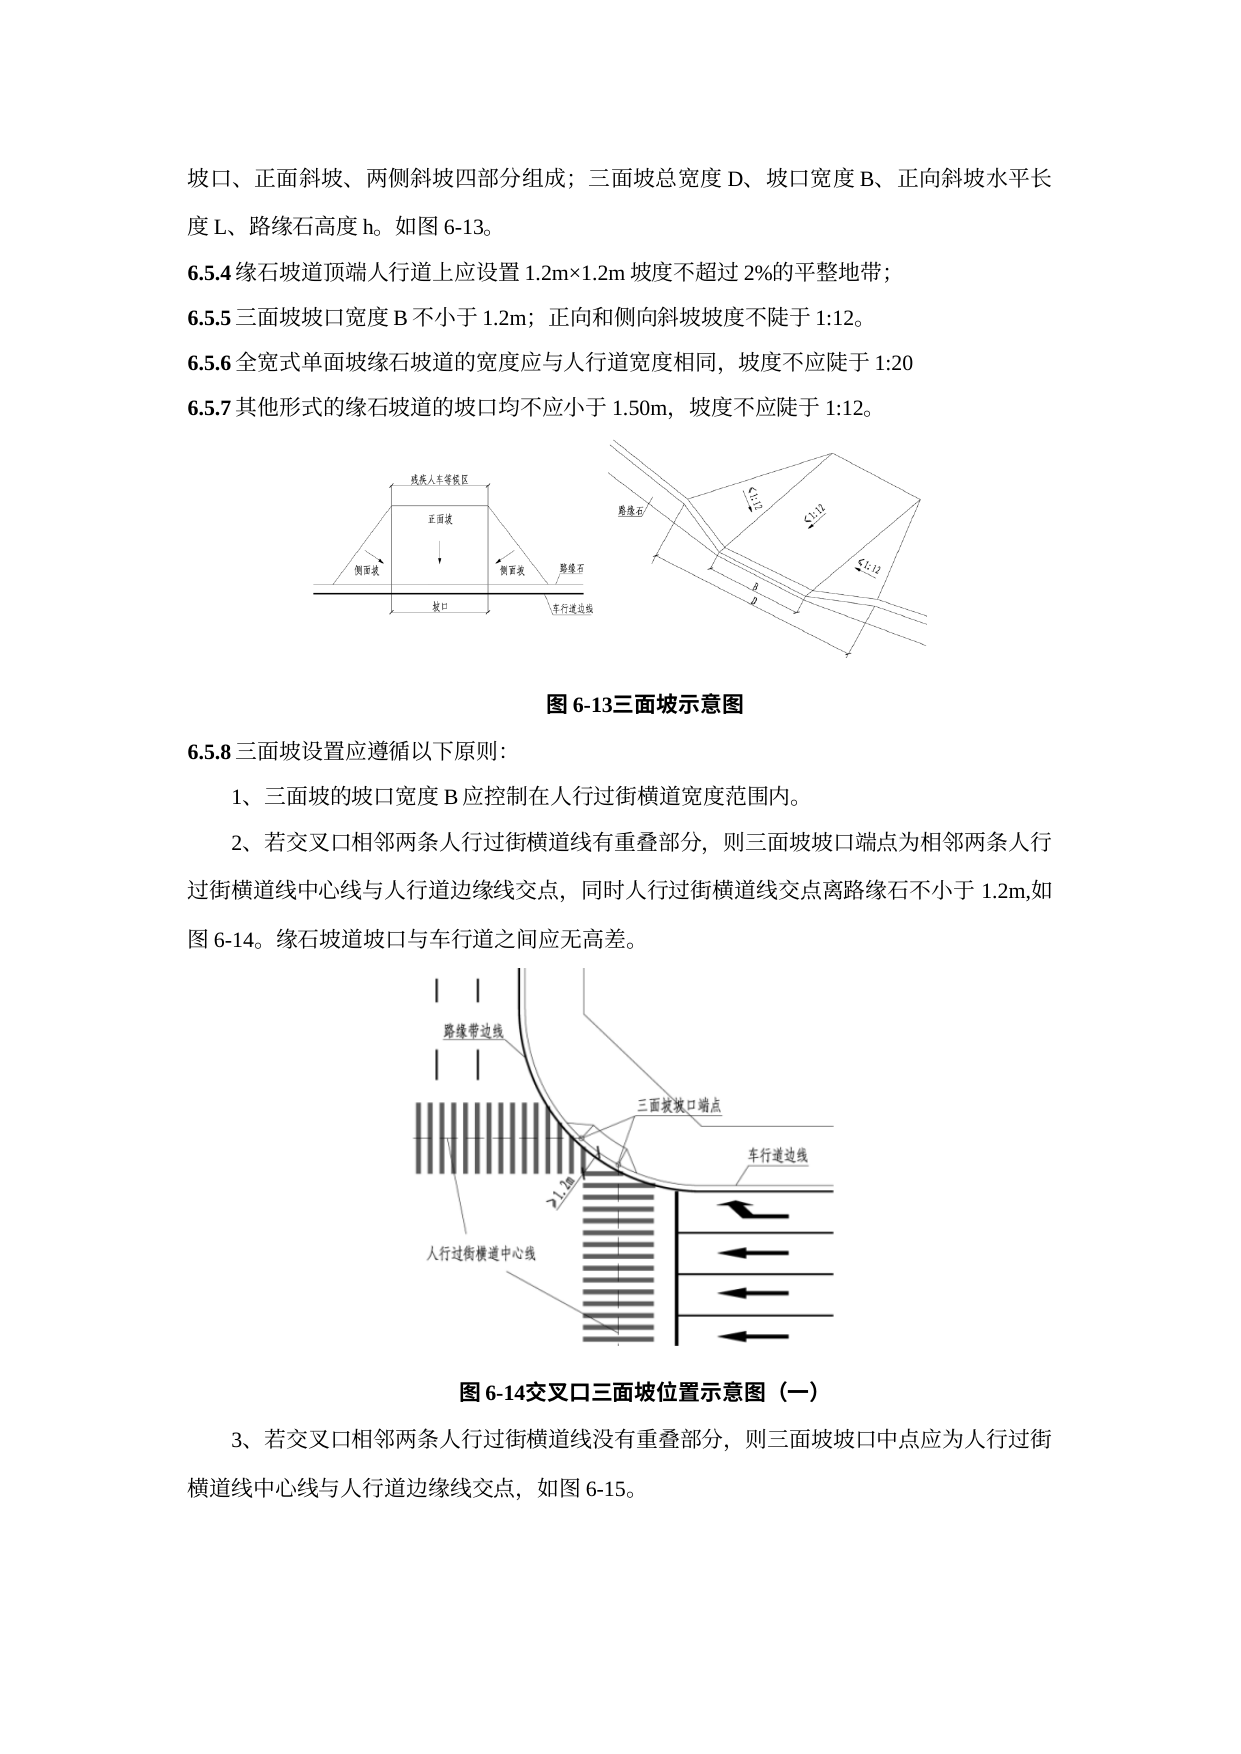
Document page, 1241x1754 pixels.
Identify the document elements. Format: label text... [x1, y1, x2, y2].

text 6.5.8三面坡设置应遵循以下原则： [187, 736, 1053, 768]
text 6.5.7其他形式的缘石坡道的坡口均不应小于1.50m，坡度不应陡于1:12。 [187, 391, 1053, 424]
text 6.5.6全宽式单面坡缘石坡道的宽度应与人行道宽度相同，坡度不应陡于1:20 [187, 346, 1053, 378]
picture [313, 436, 927, 658]
text 1、三面坡的坡口宽度B应控制在人行过街横道宽度范围内。 [187, 781, 1053, 813]
text 2、若交叉口相邻两条人行过街横道线有重叠部分，则三面坡坡口端点为相邻两条人行过街横道线中心线与人行道边缘线交点，同时人行过街横道线交点离路缘石不小于1.2m,如图6-14。缘石坡道坡口与车行道之间应无高差。 [187, 826, 1053, 956]
text 6.5.5三面坡坡口宽度B不小于1.2m；正向和侧向斜坡坡度不陡于1:12。 [187, 301, 1053, 333]
picture [403, 968, 837, 1346]
text 3、若交叉口相邻两条人行过街横道线没有重叠部分，则三面坡坡口中点应为人行过街横道线中心线与人行道边缘线交点，如图6-15。 [187, 1423, 1053, 1504]
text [187, 162, 1053, 243]
text 图6-14交叉口三面坡位置示意图（一） [187, 1374, 1053, 1407]
text 6.5.4缘石坡道顶端人行道上应设置1.2m×1.2m坡度不超过2%的平整地带； [187, 256, 1053, 288]
text 图6-13三面坡示意图 [187, 687, 1053, 719]
